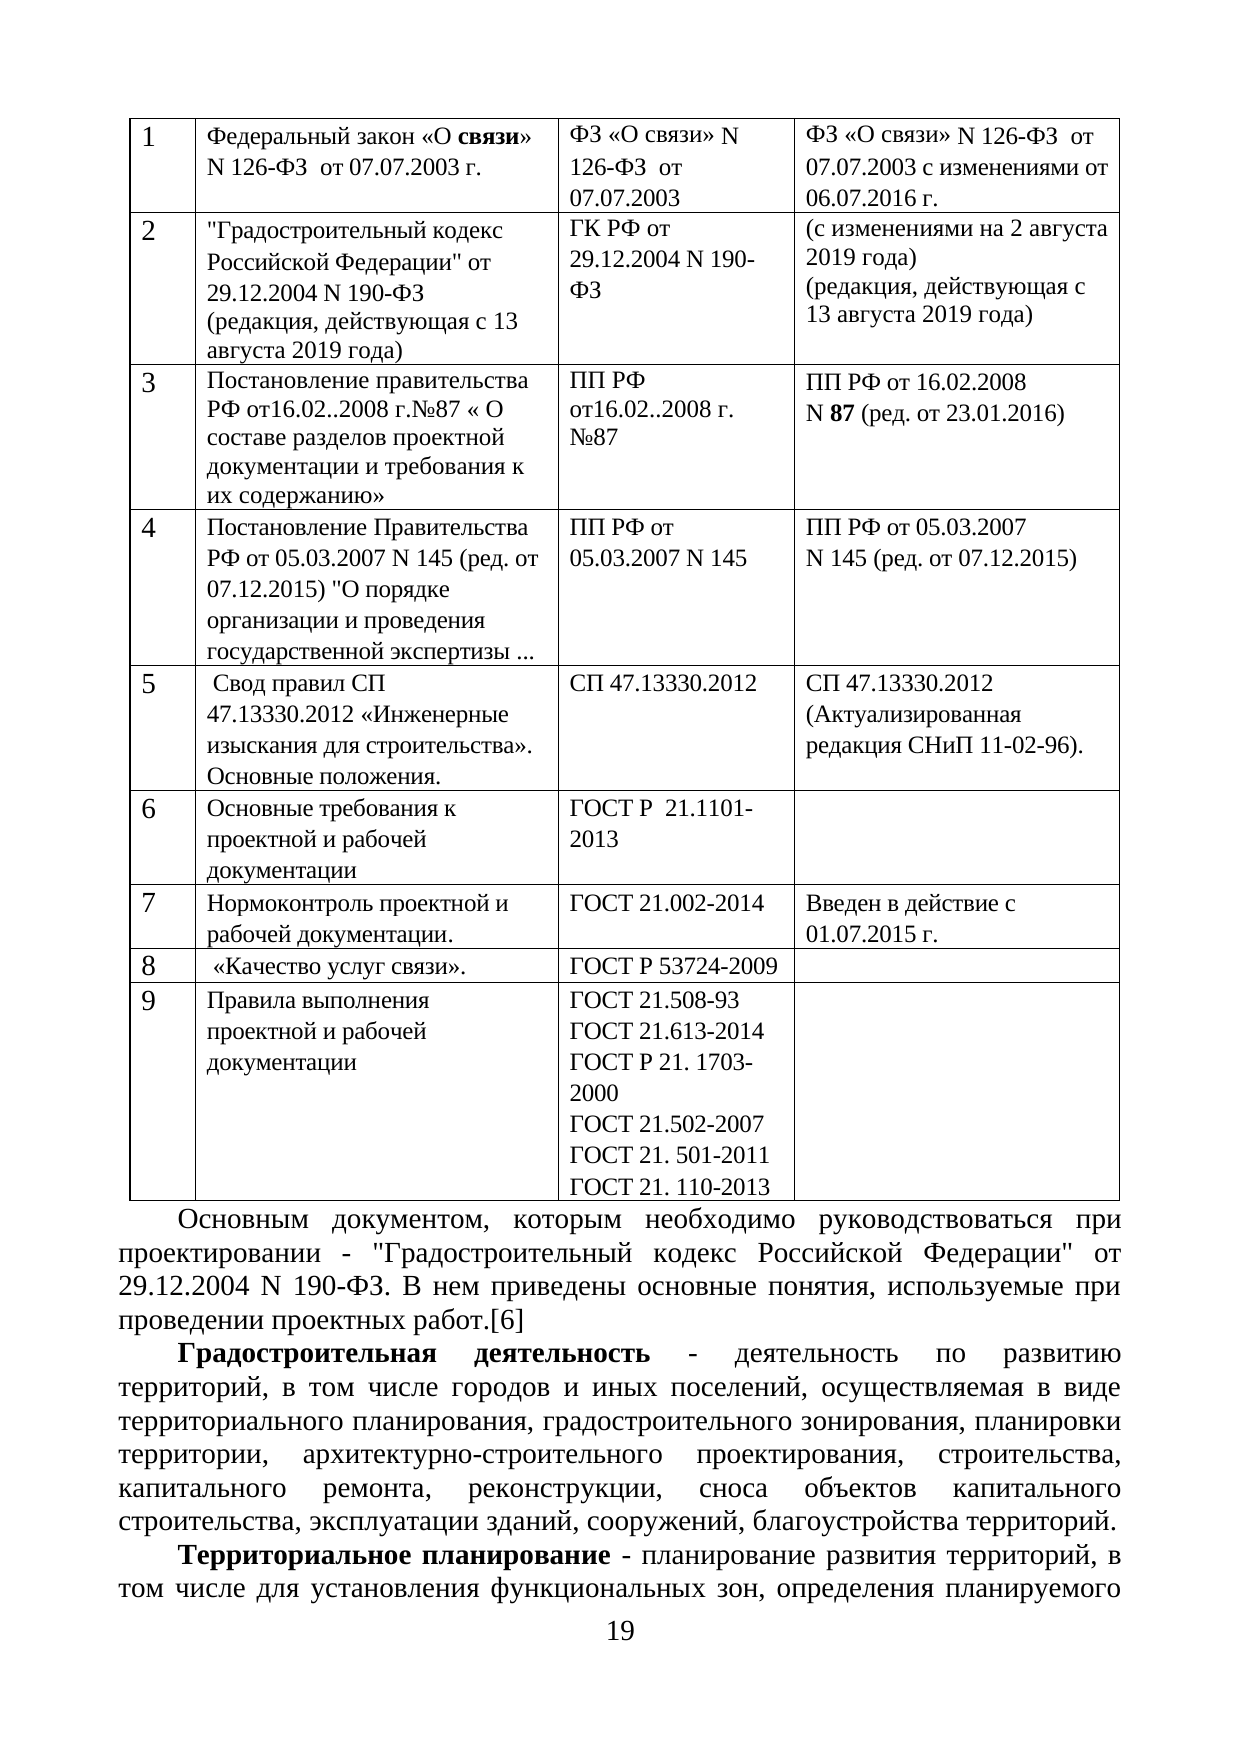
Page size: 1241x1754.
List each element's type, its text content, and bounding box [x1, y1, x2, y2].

table_cell [795, 983, 1119, 1200]
table_cell ФЗ «О связи» N 126-ФЗ от 07.07.2003 с изменениями от 06.07.2016 г. [795, 119, 951, 212]
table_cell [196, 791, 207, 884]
table_cell Федеральный закон «О связи» N 126-ФЗ от 07.07.2003 г. [196, 119, 558, 212]
table_cell 9 [131, 983, 195, 1200]
table_cell Постановление правительства РФ от16.02..2008 г.№87 « О составе разделов проектной документации и требования к их содержанию» [196, 365, 558, 509]
table_cell ФЗ «О связи» N 126-ФЗ от 07.07.2003 [559, 119, 794, 212]
table_cell ПП РФ от16.02..2008 г.№87 [559, 365, 794, 509]
table_cell СП 47.13330.2012 [559, 666, 794, 790]
table_cell ПП РФ от 05.03.2007 N 145 (ред. от 07.12.2015) [795, 510, 1119, 665]
table_cell 2 [131, 213, 195, 364]
table_cell 6 [131, 791, 195, 884]
table_cell 8 [131, 949, 195, 982]
text Градостроительная деятельность - деятельность по развитию территорий, в том числе городов и иных поселений, осуществляемая в виде территориального планирования, градостроительного зонирования, планировки территории, архитектурно-строительного проектирования, строительства, капитального ремонта, реконструкции, сноса объектов капитального строительства, эксплуатации зданий, сооружений, благоустройства территорий. [118, 1336, 1122, 1537]
table_cell Правила выполнения проектной и рабочей документации [196, 983, 558, 1200]
table_cell Основные требования к проектной и рабочей документации [357, 791, 558, 884]
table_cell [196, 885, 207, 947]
table_cell 7 [131, 885, 195, 947]
table_cell 4 [131, 510, 195, 665]
table_cell Постановление Правительства РФ от 05.03.2007 N 145 (ред. от 07.12.2015) "О порядке организации и проведения государственной экспертизы ... [450, 510, 558, 665]
table_cell ПП РФ от 16.02.2008 N 87 (ред. от 23.01.2016) [795, 365, 1119, 509]
table_cell СП 47.13330.2012 (Актуализированная редакция СНиП 11-02-96). [795, 666, 1119, 790]
table_cell ФЗ «О связи» N 126-ФЗ от 07.07.2003 с изменениями от 06.07.2016 г. [938, 119, 1119, 212]
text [118, 1537, 1122, 1604]
table_cell ПП РФ от 05.03.2007 N 145 [559, 510, 794, 665]
table_cell Введен в действие с 01.07.2015 г. [938, 885, 1119, 947]
table_cell ГОСТ 21.002-2014 [559, 885, 794, 947]
table_cell "Градостроительный кодекс Российской Федерации" от 29.12.2004 N 190-ФЗ (редакция, действующая с 13 августа 2019 года) [196, 213, 558, 364]
text Основным документом, которым необходимо руководствоваться при проектировании - "Градостроительный кодекс Российской Федерации" от 29.12.2004 N 190-ФЗ. В нем приведены основные понятия, используемые при проведении проектных работ.[6] [118, 1201, 1122, 1336]
table_cell Свод правил СП 47.13330.2012 «Инженерные изыскания для строительства». Основные положения. [386, 666, 558, 790]
table_cell ГОСТ 21.508-93 ГОСТ 21.613-2014 ГОСТ Р 21. 1703-2000 ГОСТ 21.502-2007 ГОСТ 21. 501-2011 ГОСТ 21. 110-2013 [619, 983, 794, 1200]
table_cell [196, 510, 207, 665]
table_cell «Качество услуг связи». [196, 949, 558, 982]
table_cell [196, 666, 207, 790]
table_cell Нормоконтроль проектной и рабочей документации. [453, 885, 558, 947]
table_cell ГОСТ Р 53724-2009 [559, 949, 794, 982]
table_cell 5 [131, 666, 195, 790]
table_cell 1 [131, 119, 195, 212]
table_cell 3 [131, 365, 195, 509]
table_cell ГОСТ Р 21.1101-2013 [559, 791, 794, 884]
table_cell ГК РФ от 29.12.2004 N 190-ФЗ [559, 213, 794, 364]
table_cell [795, 949, 1119, 982]
table_cell (с изменениями на 2 августа 2019 года) (редакция, действующая с 13 августа 2019 года) [795, 213, 1119, 364]
table_cell [795, 791, 1119, 884]
